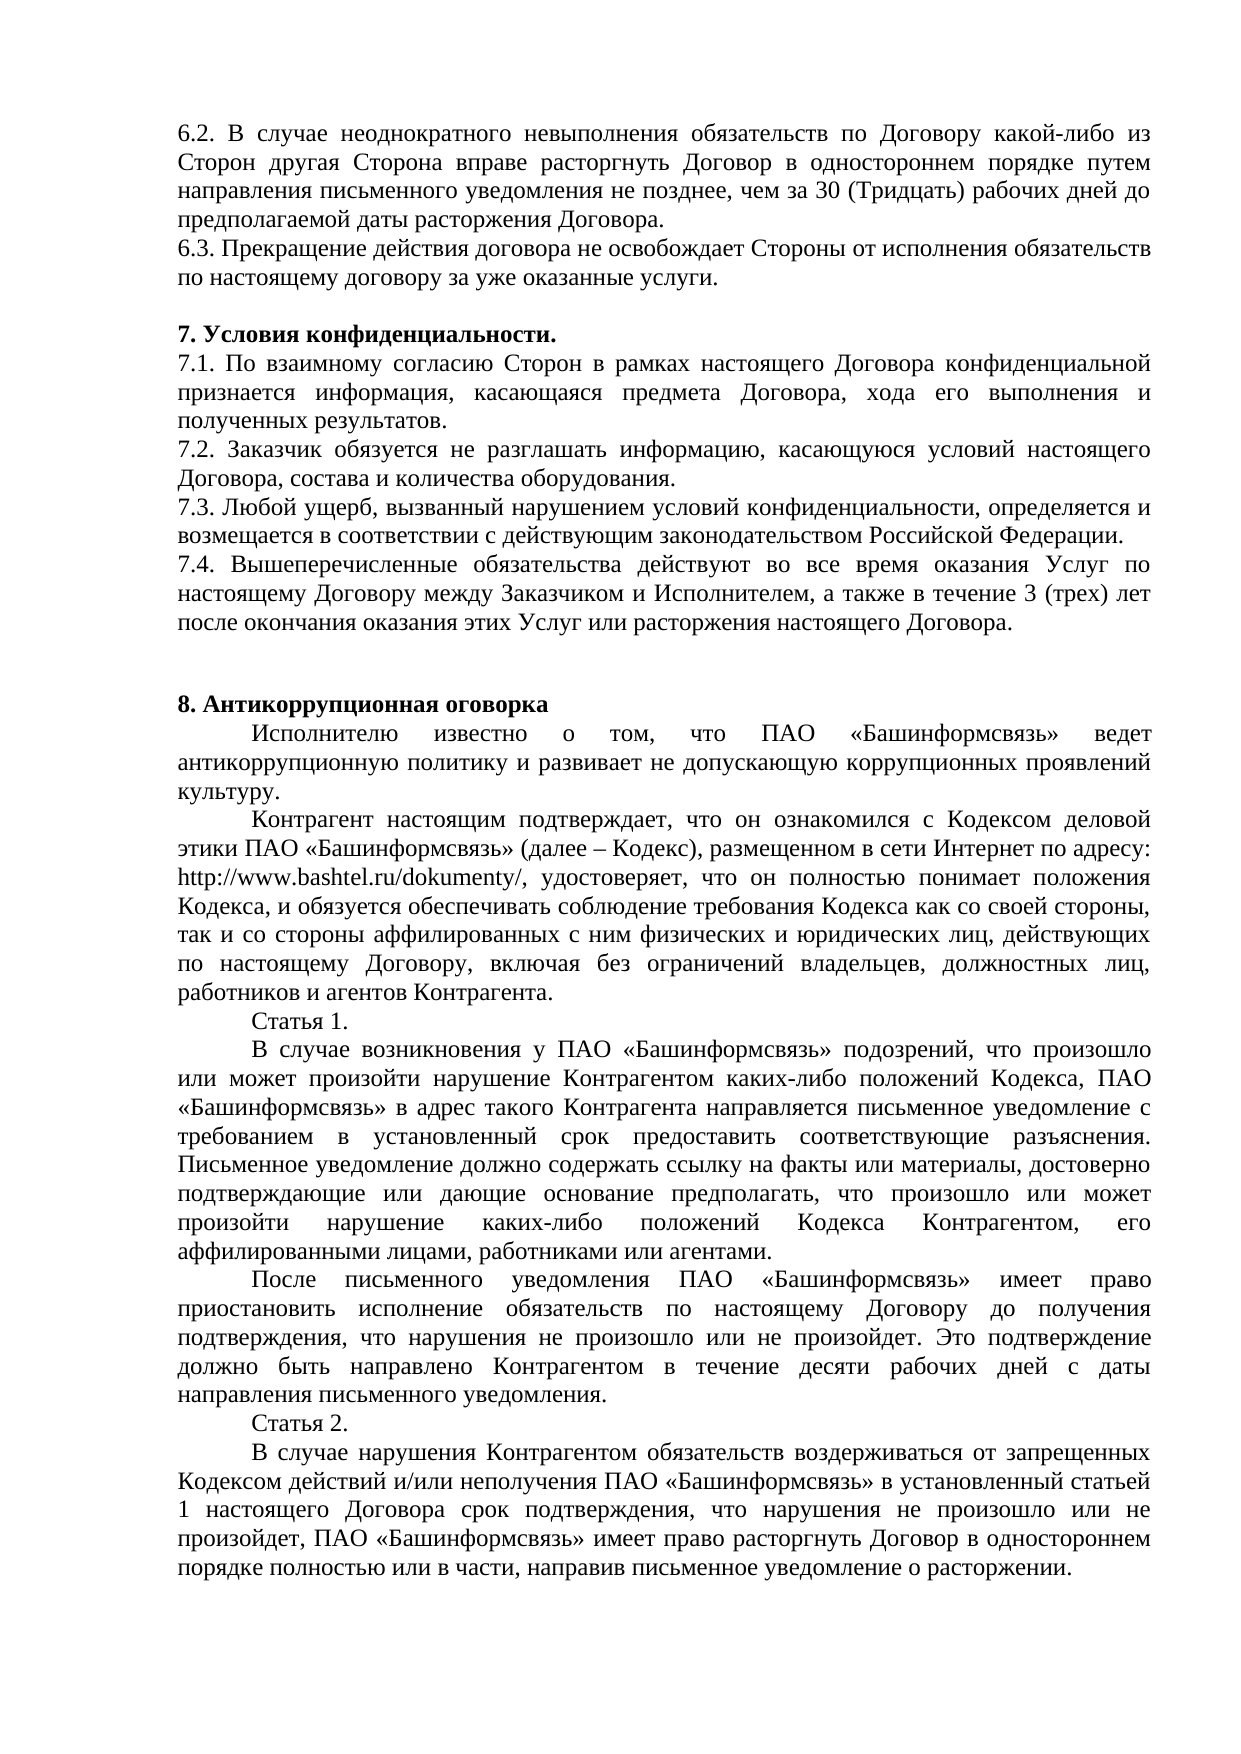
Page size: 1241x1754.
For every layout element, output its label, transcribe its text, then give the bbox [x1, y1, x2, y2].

text Контрагент настоящим подтверждает, что он ознакомился с Кодексом деловой этики ПАО «Башинформсвязь» (далее – Кодекс), размещенном в сети Интернет по адресу: http://www.bashtel.ru/dokumenty/, удостоверяет, что он полностью понимает положения Кодекса, и обязуется обеспечивать соблюдение требования Кодекса как со своей стороны, так и со стороны аффилированных с ним физических и юридических лиц, действующих по настоящему Договору, включая без ограничений владельцев, должностных лиц, работников и агентов Контрагента. [177, 804, 1152, 1006]
text 7.4. Вышеперечисленные обязательства действуют во все время оказания Услуг по настоящему Договору между Заказчиком и Исполнителем, а также в течение 3 (трех) лет после окончания оказания этих Услуг или расторжения настоящего Договора. [177, 549, 1152, 636]
text 6.2. В случае неоднократного невыполнения обязательств по Договору какой-либо из Сторон другая Сторона вправе расторгнуть Договор в одностороннем порядке путем направления письменного уведомления не позднее, чем за 30 (Тридцать) рабочих дней до предполагаемой даты расторжения Договора. [177, 118, 1152, 233]
text 7. Условия конфиденциальности. [177, 319, 1152, 348]
text 8. Антикоррупционная оговорка [177, 689, 1152, 718]
text 7.2. Заказчик обязуется не разглашать информацию, касающуюся условий настоящего Договора, состава и количества оборудования. [177, 434, 1152, 492]
text 7.1. По взаимному согласию Сторон в рамках настоящего Договора конфиденциальной признается информация, касающаяся предмета Договора, хода его выполнения и полученных результатов. [177, 348, 1152, 434]
text Статья 1. [177, 1006, 1152, 1034]
text 6.3. Прекращение действия договора не освобождает Стороны от исполнения обязательств по настоящему договору за уже оказанные услуги. [177, 233, 1152, 291]
text 7.3. Любой ущерб, вызванный нарушением условий конфиденциальности, определяется и возмещается в соответствии с действующим законодательством Российской Федерации. [177, 492, 1152, 549]
text Статья 2. [177, 1408, 1152, 1437]
text Исполнителю известно о том, что ПАО «Башинформсвязь» ведет антикоррупционную политику и развивает не допускающую коррупционных проявлений культуру. [177, 718, 1152, 804]
text В случае возникновения у ПАО «Башинформсвязь» подозрений, что произошло или может произойти нарушение Контрагентом каких-либо положений Кодекса, ПАО «Башинформсвязь» в адрес такого Контрагента направляется письменное уведомление с требованием в установленный срок предоставить соответствующие разъяснения. Письменное уведомление должно содержать ссылку на факты или материалы, достоверно подтверждающие или дающие основание предполагать, что произошло или может произойти нарушение каких-либо положений Кодекса Контрагентом, его аффилированными лицами, работниками или агентами. [177, 1034, 1152, 1264]
text После письменного уведомления ПАО «Башинформсвязь» имеет право приостановить исполнение обязательств по настоящему Договору до получения подтверждения, что нарушения не произошло или не произойдет. Это подтверждение должно быть направлено Контрагентом в течение десяти рабочих дней с даты направления письменного уведомления. [177, 1264, 1152, 1408]
text В случае нарушения Контрагентом обязательств воздерживаться от запрещенных Кодексом действий и/или неполучения ПАО «Башинформсвязь» в установленный статьей 1 настоящего Договора срок подтверждения, что нарушения не произошло или не произойдет, ПАО «Башинформсвязь» имеет право расторгнуть Договор в одностороннем порядке полностью или в части, направив письменное уведомление о расторжении. [177, 1437, 1152, 1581]
